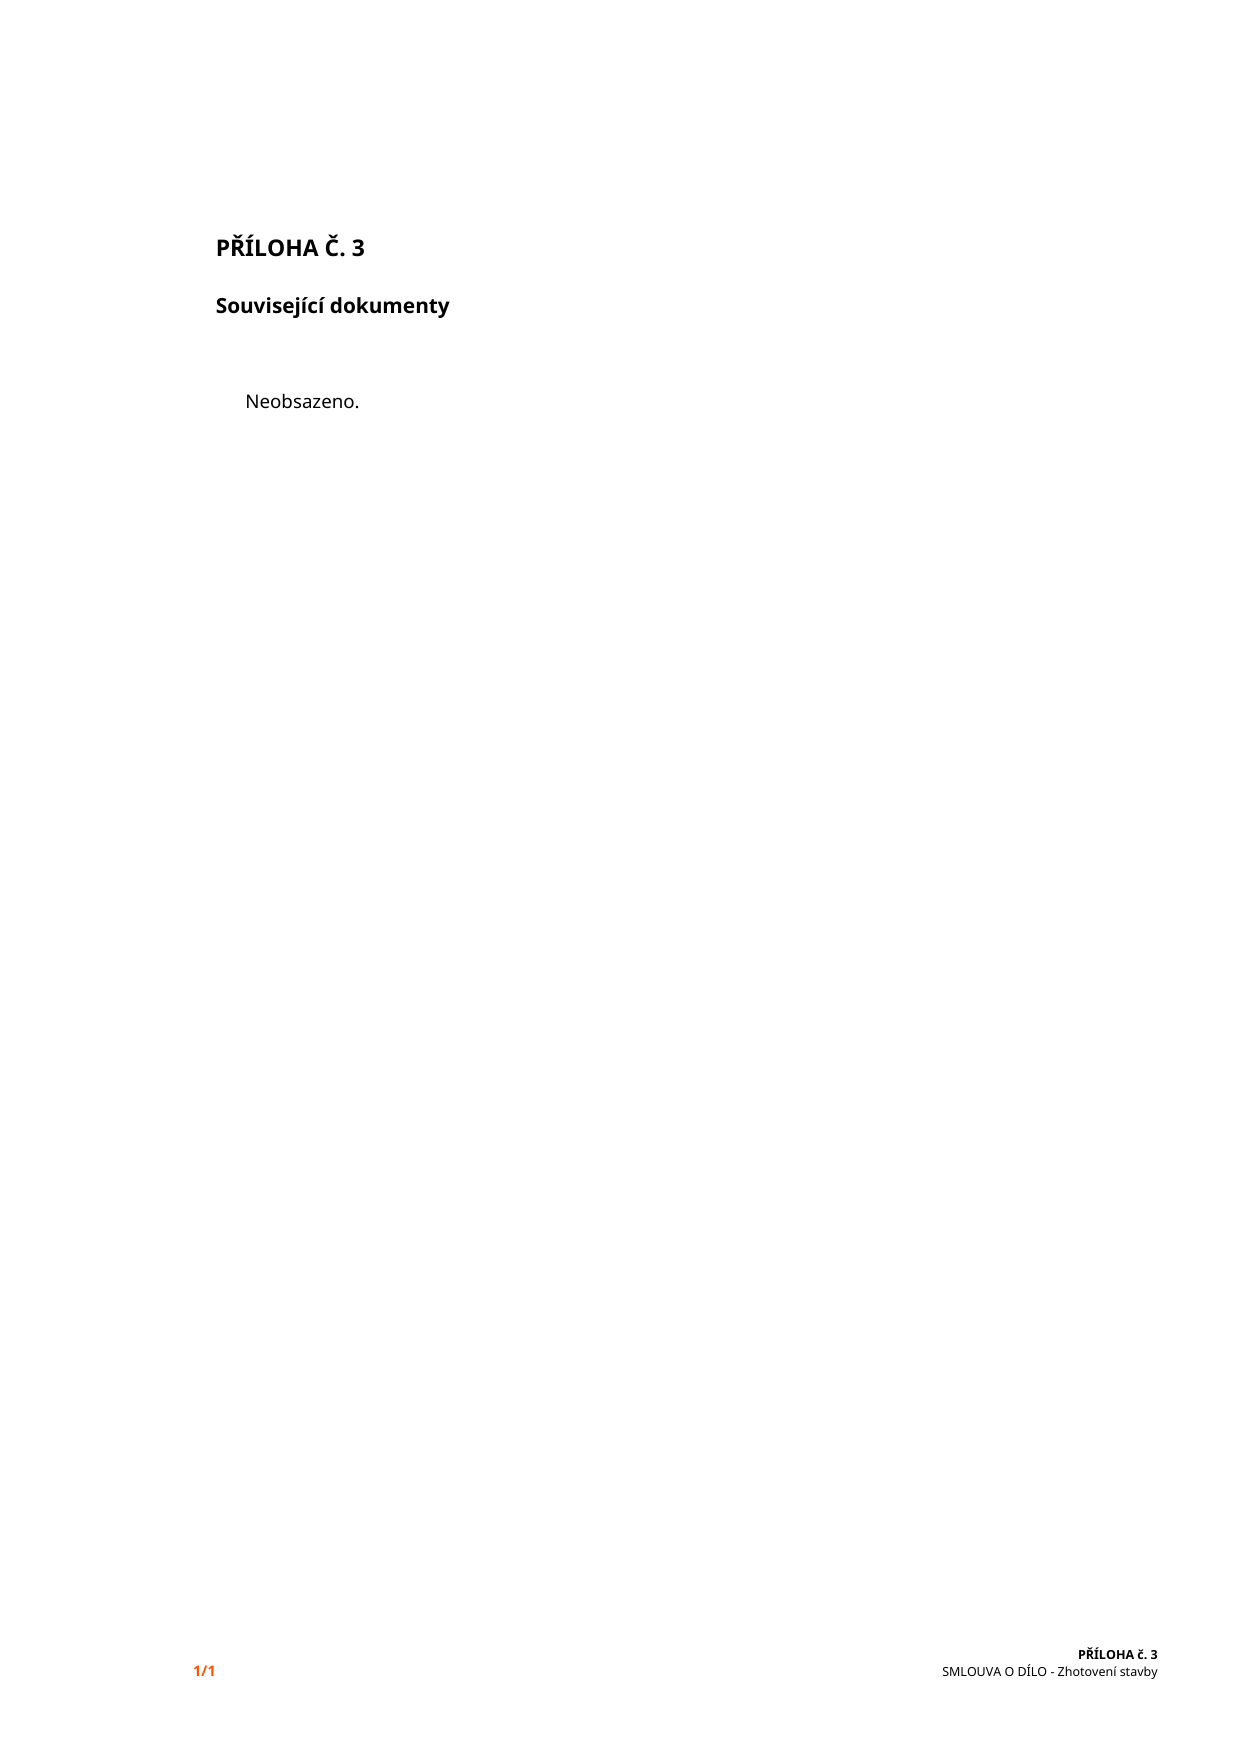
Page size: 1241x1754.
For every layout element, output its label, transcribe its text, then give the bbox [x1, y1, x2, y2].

text Související dokumenty [216, 291, 1093, 320]
text Příloha č. 3 [216, 232, 1093, 263]
list Neobsazeno. [245, 388, 1093, 413]
